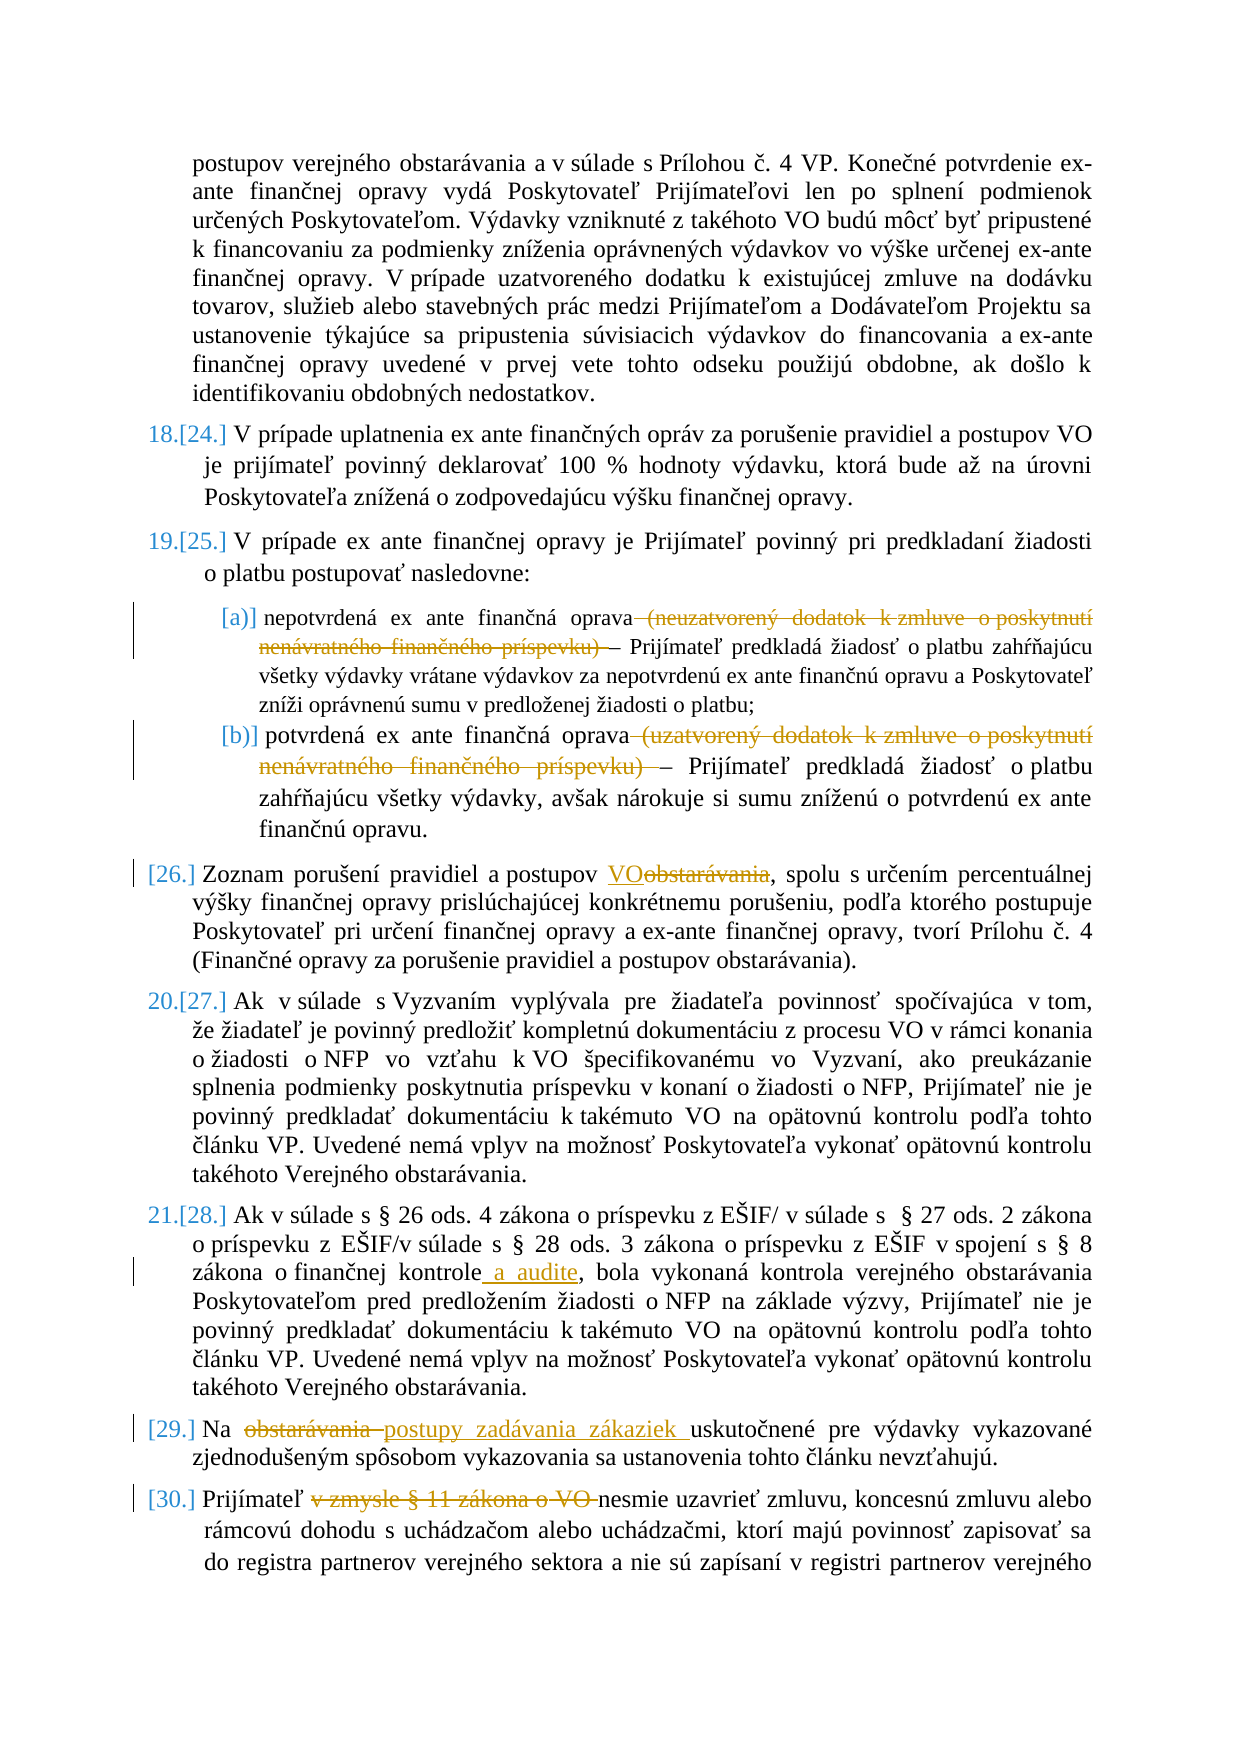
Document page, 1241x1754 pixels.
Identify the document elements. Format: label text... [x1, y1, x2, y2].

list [148, 1484, 1093, 1576]
list V prípade uplatnenia ex ante finančných opráv za porušenie pravidiel a postupov VO je prijímateľ povinný deklarovať 100 % hodnoty výdavku, ktorá bude až na úrovni Poskytovateľa znížená o zodpovedajúcu výšku finančnej opravy. [148, 419, 1093, 511]
list potvrdená ex ante finančná oprava– Prijímateľ predkladá žiadosť o platbu zahŕňajúcu všetky výdavky, avšak nárokuje si sumu zníženú o potvrdenú ex ante finančnú opravu. [221, 720, 1093, 843]
list nepotvrdená ex ante finančná oprava– Prijímateľ predkladá žiadosť o platbu zahŕňajúcu všetky výdavky vrátane výdavkov za nepotvrdenú ex ante finančnú opravu a Poskytovateľ zníži oprávnenú sumu v predloženej žiadosti o platbu; [221, 602, 1093, 717]
list Ak v súlade s Vyzvaním vyplývala pre žiadateľa povinnosť spočívajúca v tom, že žiadateľ je povinný predložiť kompletnú dokumentáciu z procesu VO v rámci konania o žiadosti o NFP vo vzťahu k VO špecifikovanému vo Vyzvaní, ako preukázanie splnenia podmienky poskytnutia príspevku v konaní o žiadosti o NFP, Prijímateľ nie je povinný predkladať dokumentáciu k takémuto VO na opätovnú kontrolu podľa tohto článku VP. Uvedené nemá vplyv na možnosť Poskytovateľa vykonať opätovnú kontrolu takéhoto Verejného obstarávania. [148, 986, 1093, 1187]
list Ak v súlade s § 26 ods. 4 zákona o príspevku z EŠIF/ v súlade s § 27 ods. 2 zákona o príspevku z EŠIF/v súlade s § 28 ods. 3 zákona o príspevku z EŠIF v spojení s § 8 zákona o finančnej kontrole, bola vykonaná kontrola verejného obstarávania Poskytovateľom pred predložením žiadosti o NFP na základe výzvy, Prijímateľ nie je povinný predkladať dokumentáciu k takémuto VO na opätovnú kontrolu podľa tohto článku VP. Uvedené nemá vplyv na možnosť Poskytovateľa vykonať opätovnú kontrolu takéhoto Verejného obstarávania. [148, 1200, 1093, 1401]
list Zoznam porušení pravidiel a postupov , spolu s určením percentuálnej výšky finančnej opravy prislúchajúcej konkrétnemu porušeniu, podľa ktorého postupuje Poskytovateľ pri určení finančnej opravy a ex-ante finančnej opravy, tvorí Prílohu č. 4 (Finančné opravy za porušenie pravidiel a postupov obstarávania). [148, 859, 1093, 974]
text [192, 148, 1093, 406]
list V prípade ex ante finančnej opravy je Prijímateľ povinný pri predkladaní žiadosti o platbu postupovať nasledovne: [148, 526, 1093, 586]
list Na uskutočnené pre výdavky vykazované zjednodušeným spôsobom vykazovania sa ustanovenia tohto článku nevzťahujú. [148, 1414, 1093, 1471]
